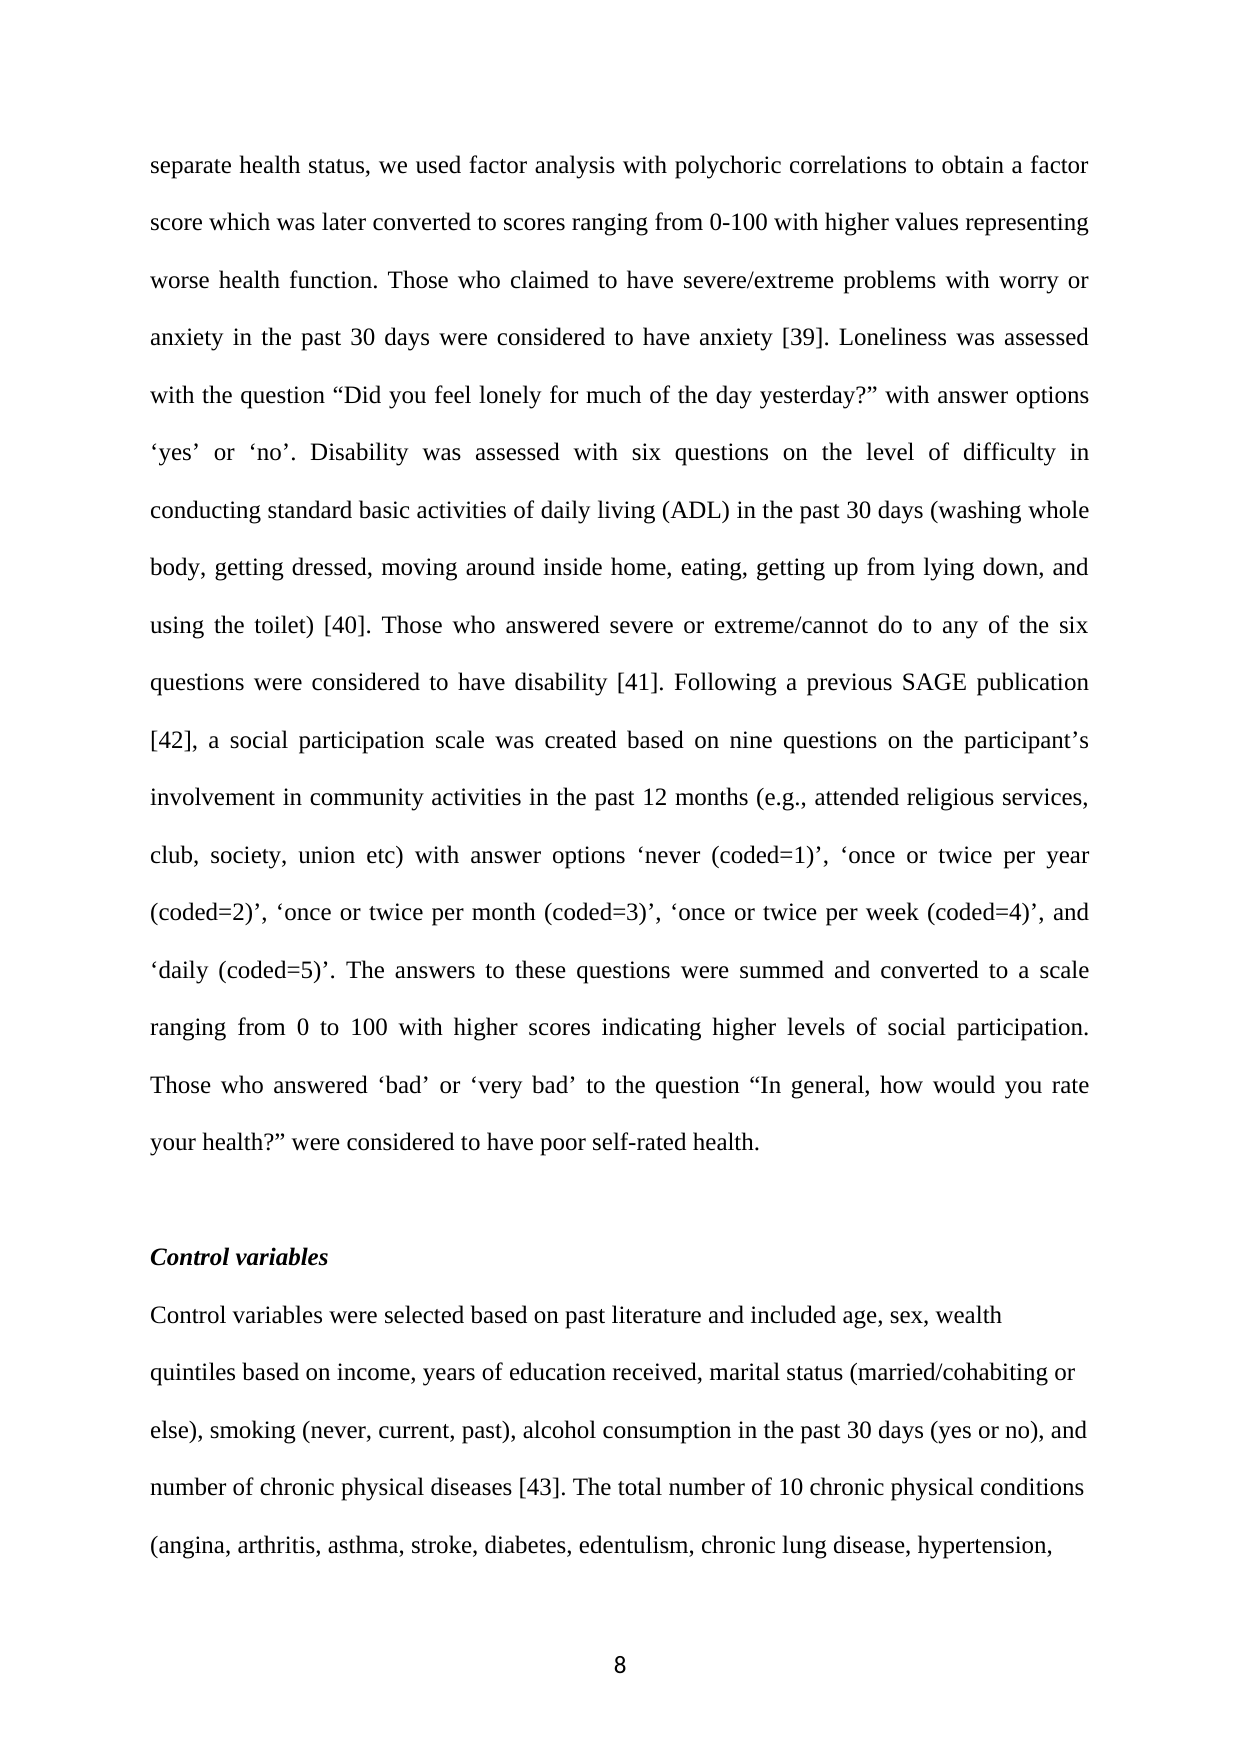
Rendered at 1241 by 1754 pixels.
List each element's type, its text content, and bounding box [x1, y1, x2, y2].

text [150, 150, 1090, 1156]
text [150, 1300, 1090, 1559]
text Control variables [150, 1242, 1090, 1271]
